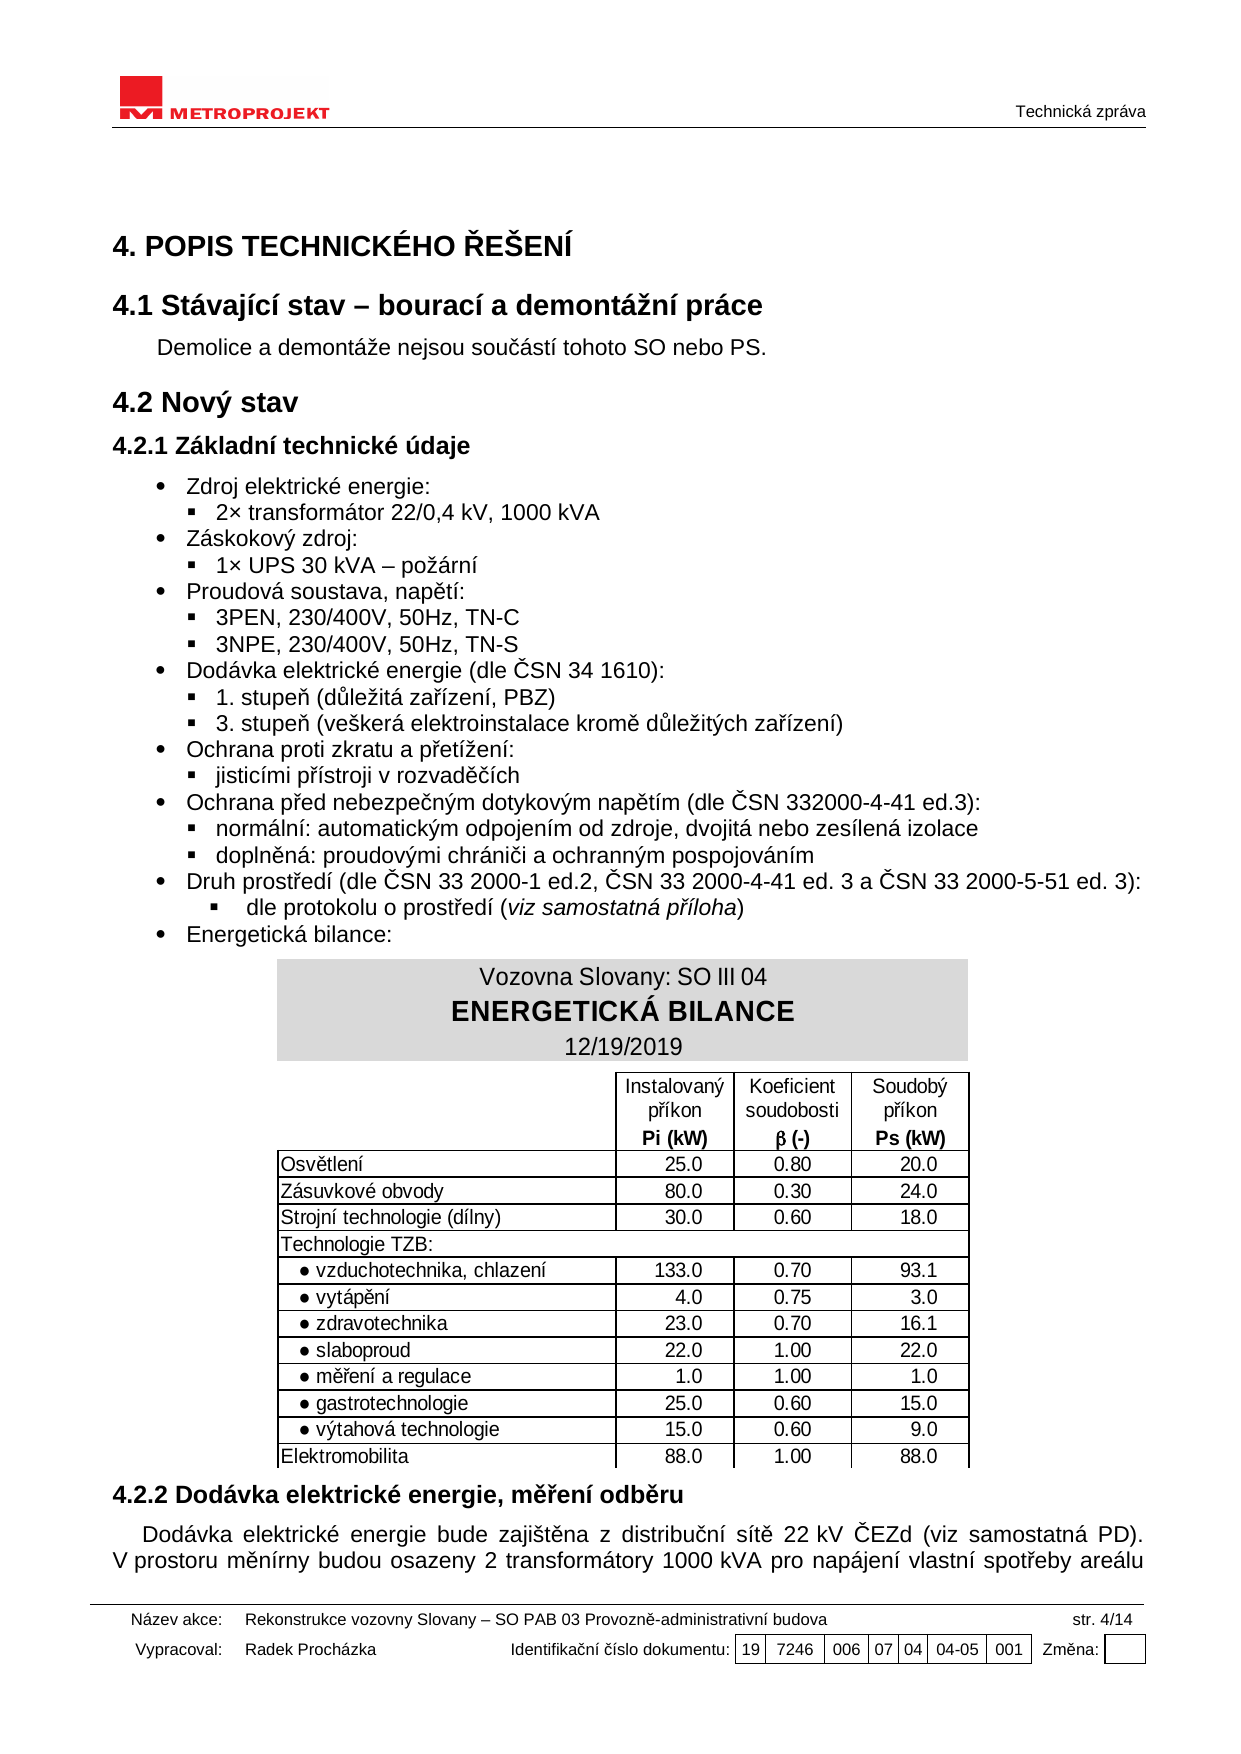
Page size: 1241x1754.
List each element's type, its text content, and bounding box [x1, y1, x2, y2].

text doplněná: proudovými chrániči a ochranným pospojováním [186, 842, 1144, 868]
text 2× transformátor 22/0,4 kV, 1000 kVA [186, 499, 1144, 525]
subtitle Popis technického ŘEŠENÍ [112, 229, 1144, 263]
list Ochrana před nebezpečným dotykovým napětím (dle ČSN 332000-4-41 ed.3): [157, 789, 1144, 815]
list Dodávka elektrické energie (dle ČSN 34 1610): [156, 657, 1144, 683]
list Druh prostředí (dle ČSN 33 2000-1 ed.2, ČSN 33 2000-4-41 ed. 3 a ČSN 33 2000-5-51 ed. 3): [157, 868, 1144, 894]
subtitle Stávající stav – bourací a demontážní práce [112, 288, 1144, 321]
subtitle Nový stav [112, 385, 1144, 419]
list Energetická bilance: [157, 921, 1144, 947]
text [112, 1521, 1144, 1574]
text 3PEN, 230/400V, 50Hz, TN-C [186, 604, 1144, 631]
text dle protokolu o prostředí (viz samostatná příloha) [209, 894, 1144, 921]
list Ochrana proti zkratu a přetížení: [157, 736, 1144, 762]
text 3NPE, 230/400V, 50Hz, TN-S [186, 631, 1144, 657]
text 1. stupeň (důležitá zařízení, PBZ) [186, 683, 1144, 710]
subtitle Dodávka elektrické energie, měření odběru [112, 1480, 1144, 1508]
text 1× UPS 30 kVA – požární [186, 552, 1144, 578]
text normální: automatickým odpojením od zdroje, dvojitá nebo zesílená izolace [186, 815, 1144, 842]
list Zdroj elektrické energie: [157, 473, 1144, 499]
subtitle Základní technické údaje [112, 431, 1144, 460]
list Záskokový zdroj: [157, 525, 1144, 552]
list Proudová soustava, napětí: [157, 578, 1144, 604]
text Demolice a demontáže nejsou součástí tohoto SO nebo PS. [157, 334, 1144, 360]
text jisticími přístroji v rozvaděčích [186, 762, 1144, 789]
text 3. stupeň (veškerá elektroinstalace kromě důležitých zařízení) [186, 710, 1144, 736]
